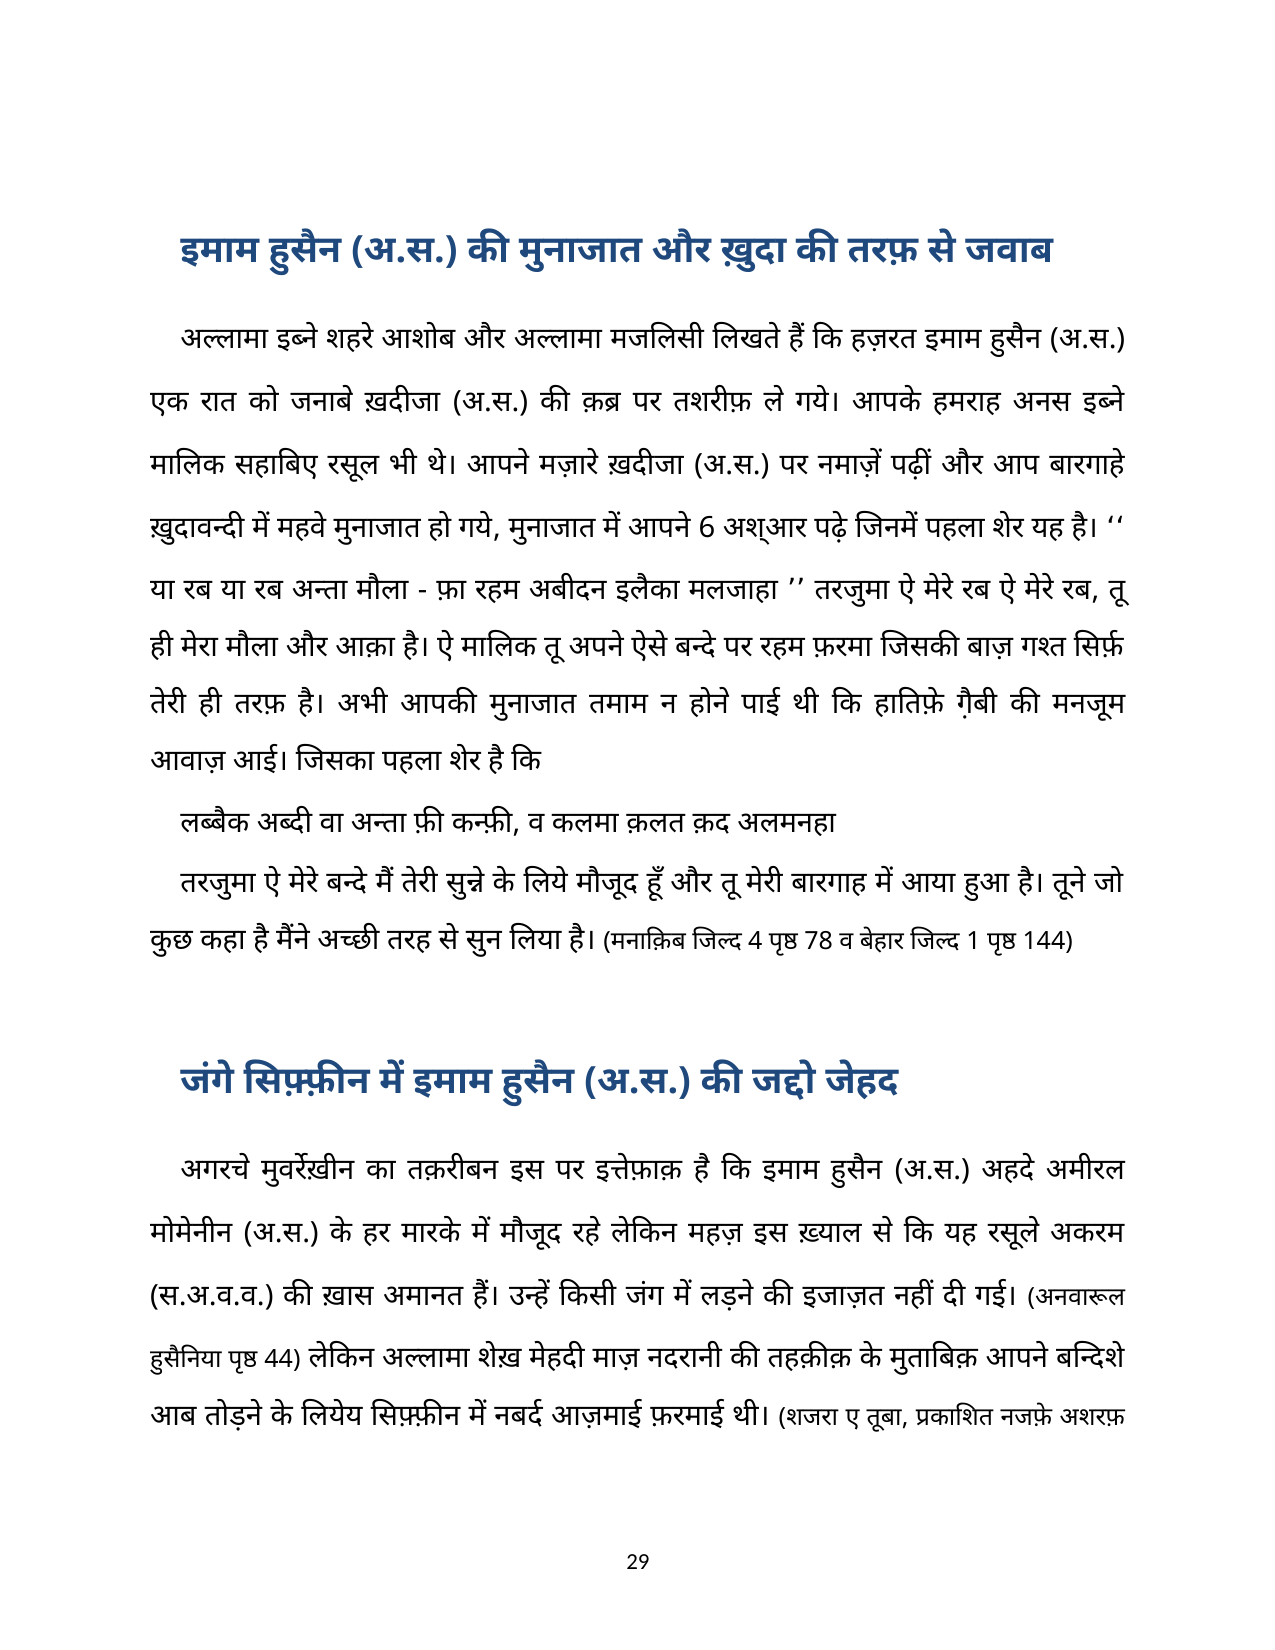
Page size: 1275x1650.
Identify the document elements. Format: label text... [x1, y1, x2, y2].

text अल्लामा इब्ने शहरे आशोब और अल्लामा मजलिसी लिखते हैं कि हज़रत इमाम हुसैन (अ.स.) एक रात को जनाबे ख़दीजा (अ.स.) की क़ब्र पर तशरीफ़ ले गये। आपके हमराह अनस इब्ने मालिक सहाबिए रसूल भी थे। आपने मज़ारे ख़दीजा (अ.स.) पर नमाज़ें पढ़ीं और आप बारगाहे ख़ुदावन्दी में महवे मुनाजात हो गये, मुनाजात में आपने 6 अश्आर पढ़े जिनमें पहला शेर यह है। ‘‘ या रब या रब अन्ता मौला - फ़ा रहम अबीदन इलैका मलजाहा ’’ तरजुमा ऐ मेरे रब ऐ मेरे रब, तू ही मेरा मौला और आक़ा है। ऐ मालिक तू अपने ऐसे बन्दे पर रहम फ़रमा जिसकी बाज़ गश्त सिर्फ़ तेरी ही तरफ़ है। अभी आपकी मुनाजात तमाम न होने पाई थी कि हातिफ़े गै़बी की मनजूम आवाज़ आई। जिसका पहला शेर है कि [150, 317, 1125, 783]
text लब्बैक अब्दी वा अन्ता फ़ी कन्फ़ी, व कलमा क़लत क़द अलमनहा [150, 802, 1125, 844]
text तरजुमा ऐ मेरे बन्दे मैं तेरी सुन्ने के लिये मौजूद हूँ और तू मेरी बारगाह में आया हुआ है। तूने जो कुछ कहा है मैंने अच्छी तरह से सुन लिया है। (मनाक़िब जिल्द 4 पृष्ठ 78 व बेहार जिल्द 1 पृष्ठ 144) [150, 866, 1125, 962]
subtitle जंगे सिफ़्फ़ीन में इमाम हुसैन (अ.स.) की जद्दो जेहद [150, 1053, 1125, 1108]
subtitle इमाम हुसैन (अ.स.) की मुनाजात और ख़ुदा की तरफ़ से जवाब [150, 222, 1125, 277]
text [150, 1148, 1125, 1437]
